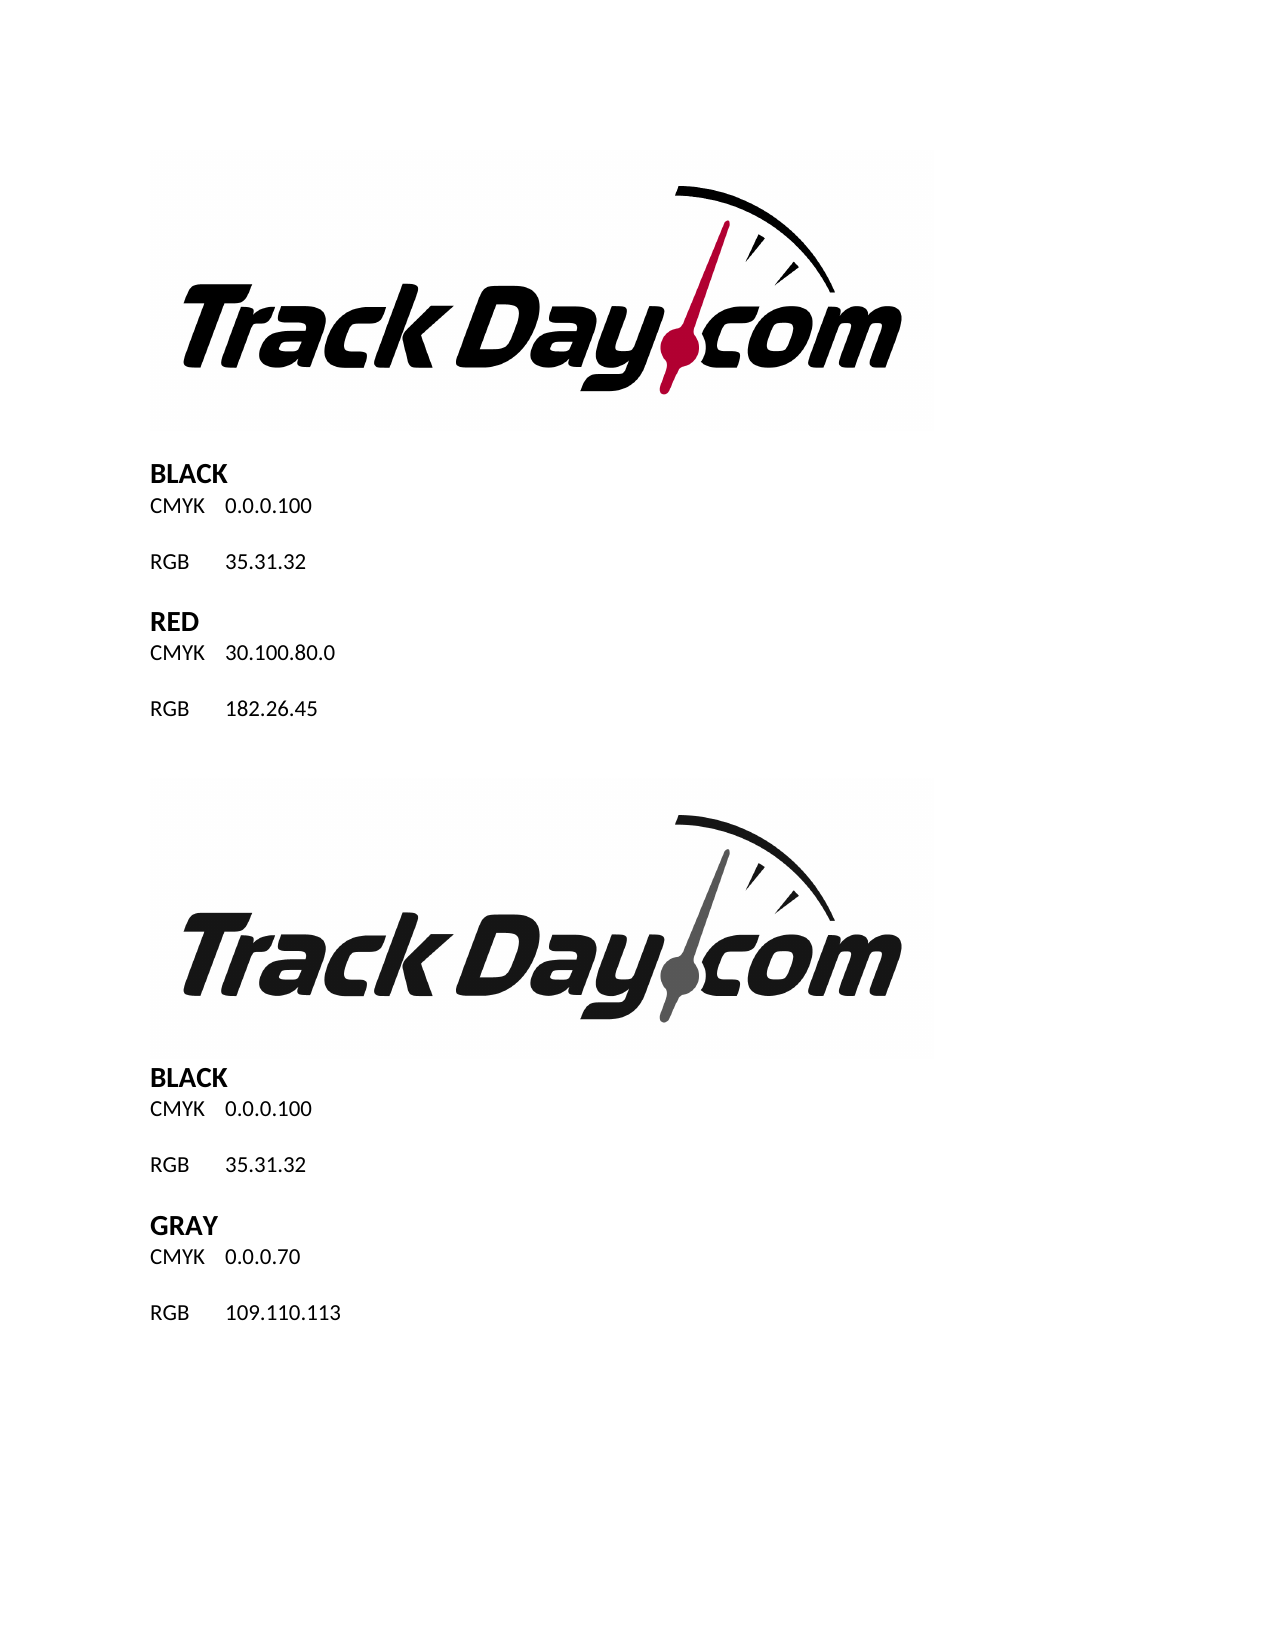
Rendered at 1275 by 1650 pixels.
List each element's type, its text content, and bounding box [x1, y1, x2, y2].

picture [150, 778, 935, 1059]
text RGB 35.31.32 [150, 1151, 1125, 1178]
text RGB 182.26.45 [150, 694, 1125, 723]
text RGB 35.31.32 [150, 547, 1125, 575]
text CMYK 0.0.0.100 [150, 1094, 1125, 1122]
picture [150, 150, 935, 431]
text CMYK 30.100.80.0 [150, 638, 1125, 667]
text GRAY [150, 1207, 1125, 1242]
text BLACK [150, 1059, 1125, 1094]
text BLACK [150, 455, 1125, 491]
text RED [150, 603, 1125, 638]
text CMYK 0.0.0.100 [150, 491, 1125, 519]
text RGB 109.110.113 [150, 1298, 1125, 1326]
text CMYK 0.0.0.70 [150, 1242, 1125, 1270]
